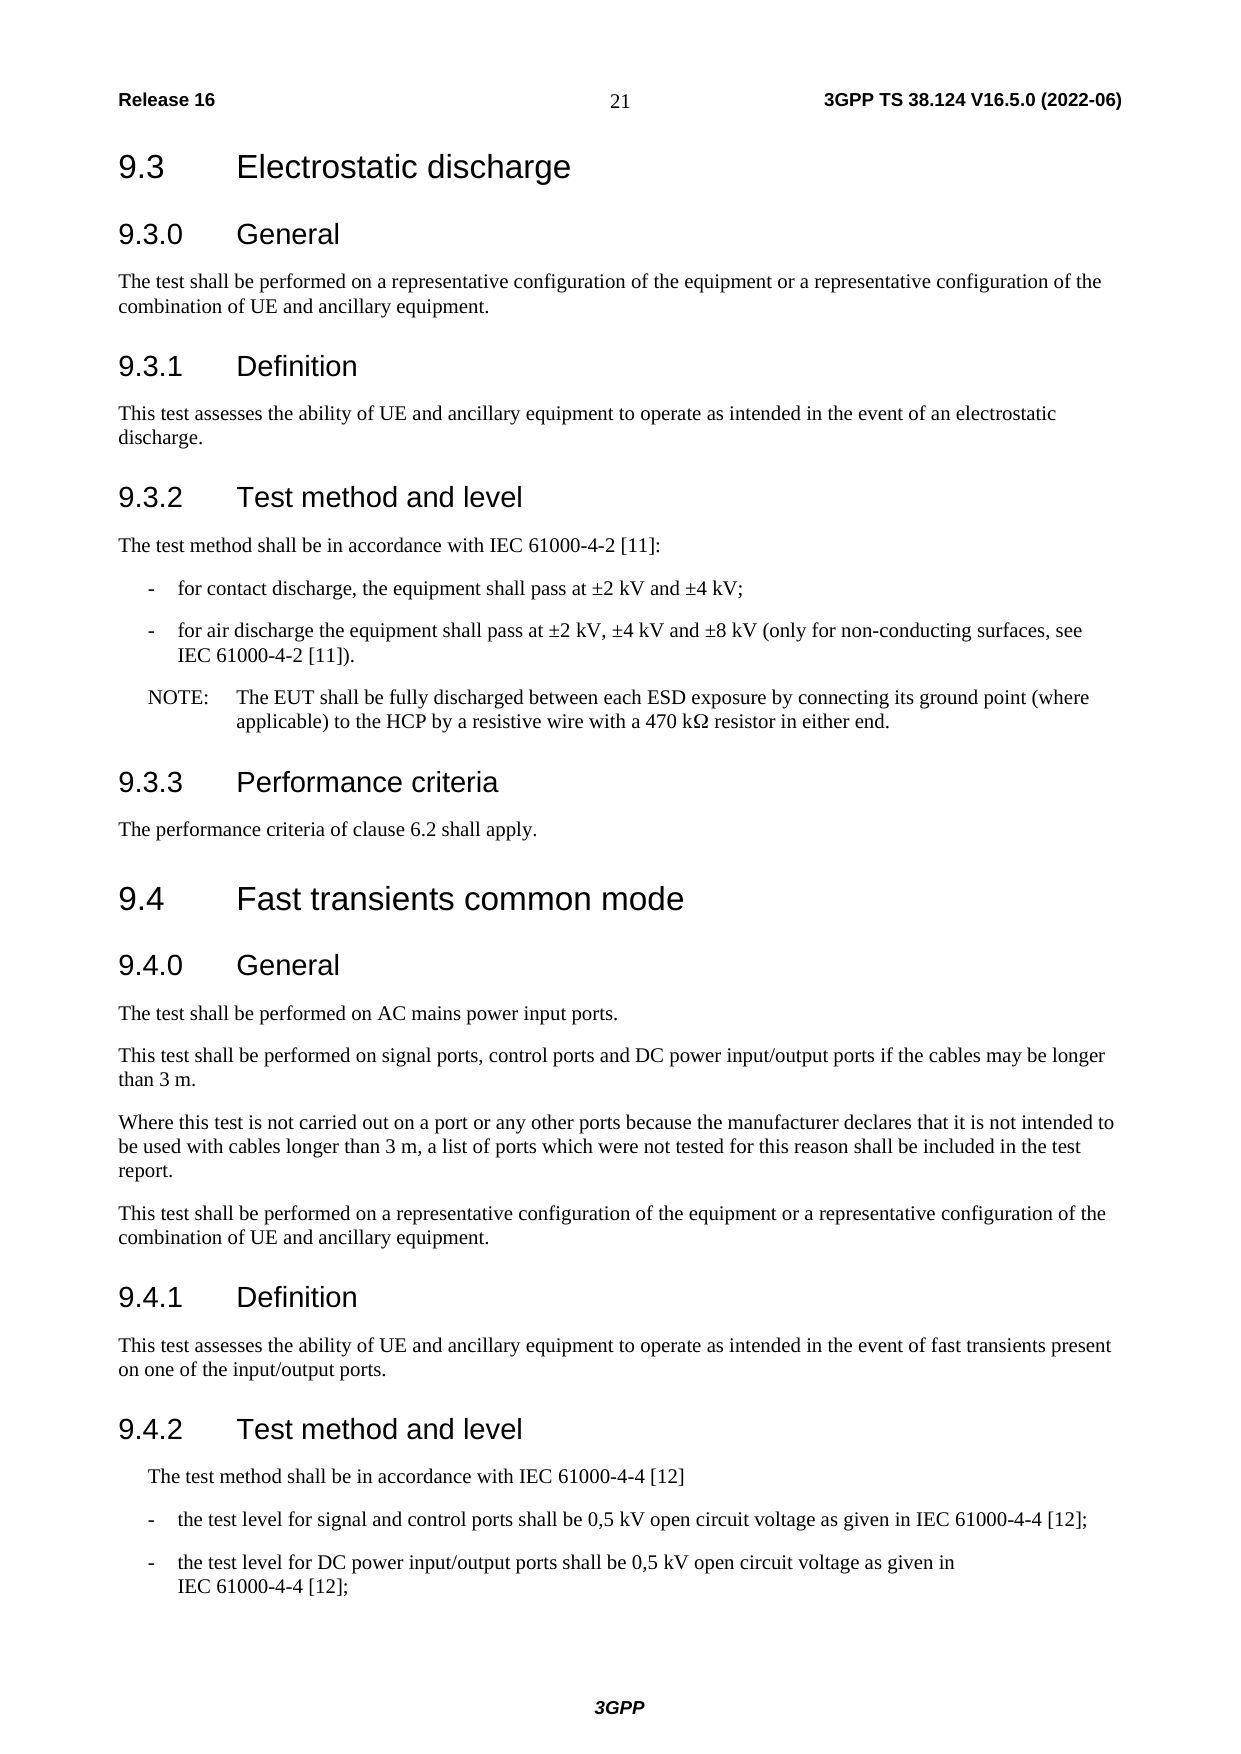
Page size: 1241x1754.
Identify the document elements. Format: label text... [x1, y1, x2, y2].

subtitle 9.3.0 General [118, 217, 1122, 251]
text The test method shall be in accordance with IEC 61000-4-4 [12] [148, 1464, 1122, 1488]
subtitle 9.3.2 Test method and level [118, 481, 1122, 514]
text NOTE: The EUT shall be fully discharged between each ESD exposure by connecting its ground point (where applicable) to the HCP by a resistive wire with a 470 k resistor in either end. [148, 685, 1122, 733]
subtitle 9.3.3 Performance criteria [118, 765, 1122, 798]
text This test assesses the ability of UE and ancillary equipment to operate as intended in the event of an electrostatic discharge. [118, 401, 1121, 449]
text - for contact discharge, the equipment shall pass at ±2 kV and ±4 kV; [148, 576, 1122, 600]
text - the test level for DC power input/output ports shall be 0,5 kV open circuit voltage as given in IEC 61000-4-4 [12]; [148, 1550, 1122, 1598]
text The test shall be performed on AC mains power input ports. [118, 1001, 1121, 1024]
subtitle 9.3.1 Definition [118, 349, 1122, 382]
text Where this test is not carried out on a port or any other ports because the manufacturer declares that it is not intended to be used with cables longer than 3 m, a list of ports which were not tested for this reason shall be included in the test report. [118, 1110, 1121, 1182]
text The performance criteria of clause 6.2 shall apply. [118, 817, 1121, 841]
text - the test level for signal and control ports shall be 0,5 kV open circuit voltage as given in IEC 61000-4-4 [12]; [148, 1507, 1122, 1531]
subtitle 9.4.0 General [118, 948, 1122, 982]
text This test assesses the ability of UE and ancillary equipment to operate as intended in the event of fast transients present on one of the input/output ports. [118, 1333, 1121, 1381]
text The test method shall be in accordance with IEC 61000-4-2 [11]: [118, 533, 1121, 557]
text This test shall be performed on signal ports, control ports and DC power input/output ports if the cables may be longer than 3 m. [118, 1043, 1121, 1091]
subtitle 9.4 Fast transients common mode [118, 878, 1122, 917]
text - for air discharge the equipment shall pass at ±2 kV, ±4 kV and ±8 kV (only for non-conducting surfaces, see IEC 61000-4-2 [11]). [148, 618, 1122, 667]
text The test shall be performed on a representative configuration of the equipment or a representative configuration of the combination of UE and ancillary equipment. [118, 269, 1121, 318]
subtitle 9.4.2 Test method and level [118, 1412, 1122, 1446]
text This test shall be performed on a representative configuration of the equipment or a representative configuration of the combination of UE and ancillary equipment. [118, 1201, 1121, 1249]
subtitle 9.3 Electrostatic discharge [118, 147, 1122, 186]
subtitle 9.4.1 Definition [118, 1281, 1122, 1314]
